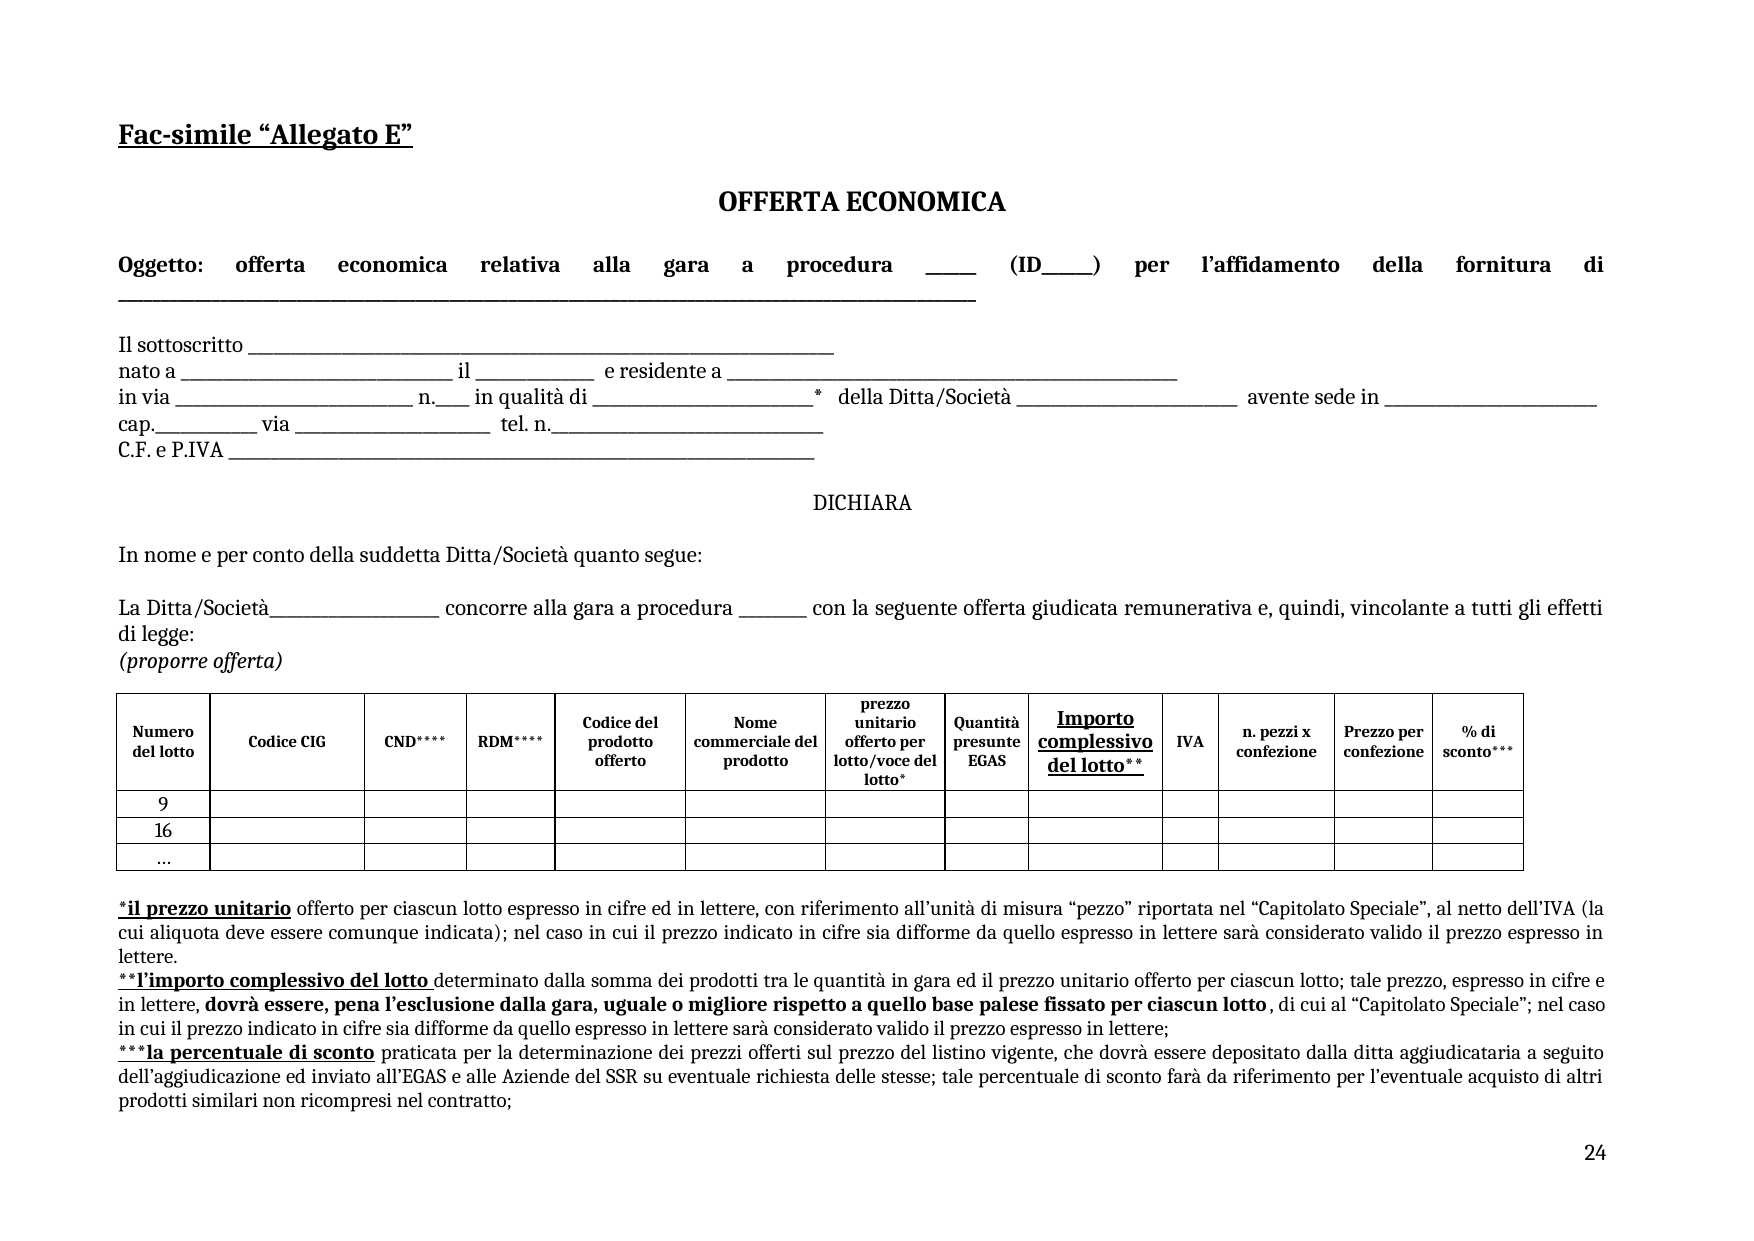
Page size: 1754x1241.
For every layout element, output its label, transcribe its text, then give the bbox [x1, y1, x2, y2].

table_cell [1335, 844, 1432, 870]
table_header RDM**** [467, 694, 554, 790]
table_cell [467, 818, 554, 843]
table_cell [686, 818, 825, 843]
table_cell [365, 818, 466, 843]
table_cell [826, 844, 944, 870]
text offerta economica [118, 185, 1606, 219]
text Oggetto: offerta economica relativa alla gara a procedura ______ (ID______) per l’affidamento della fornitura di _____________________________________________________________________________________________________ [118, 252, 1606, 305]
table_cell [365, 844, 466, 870]
table_header prezzo unitario offerto per lotto/voce del lotto* [826, 694, 944, 790]
table_cell [1433, 791, 1523, 817]
table_cell [556, 818, 685, 843]
text ***la percentuale di sconto praticata per la determinazione dei prezzi offerti sul prezzo del listino vigente, che dovrà essere depositato dalla ditta aggiudicataria a seguito dell’aggiudicazione ed inviato all’EGAS e alle Aziende del SSR su eventuale richiesta delle stesse; tale percentuale di sconto farà da riferimento per l’eventuale acquisto di altri prodotti similari non ricompresi nel contratto; [118, 1041, 1606, 1113]
table_header Numero del lotto [117, 694, 209, 790]
table_cell [1029, 818, 1162, 843]
table_cell [1163, 818, 1218, 843]
table_cell [1029, 844, 1162, 870]
table_cell [1219, 791, 1334, 817]
table_cell [1163, 791, 1218, 817]
table_cell … [117, 844, 209, 870]
table_cell [365, 791, 466, 817]
table_cell [1219, 818, 1334, 843]
table_cell [556, 844, 685, 870]
text (proporre offerta) [118, 648, 1606, 674]
text DICHIARA [118, 489, 1606, 516]
table_header CND**** [365, 694, 466, 790]
table_header Nome commerciale del prodotto [686, 694, 825, 790]
text C.F. e P.IVA _____________________________________________________________________ [118, 437, 1606, 463]
table_cell [686, 791, 825, 817]
text Fac-simile “Allegato E” [118, 118, 1606, 152]
text in via ____________________________ n.____ in qualità di __________________________* della Ditta/Società __________________________ avente sede in _________________________ [118, 384, 1606, 410]
text nato a ________________________________ il ______________ e residente a _____________________________________________________ [118, 358, 1606, 384]
table_cell [556, 791, 685, 817]
table_cell [826, 818, 944, 843]
table_cell 9 [117, 791, 209, 817]
table_cell [211, 844, 364, 870]
text *il prezzo unitario offerto per ciascun lotto espresso in cifre ed in lettere, con riferimento all’unità di misura “pezzo” riportata nel “Capitolato Speciale”, al netto dell’IVA (la cui aliquota deve essere comunque indicata); nel caso in cui il prezzo indicato in cifre sia difforme da quello espresso in lettere sarà considerato valido il prezzo espresso in lettere. [118, 897, 1606, 969]
table_cell [1433, 818, 1523, 843]
table_cell 16 [117, 818, 209, 843]
table_cell [946, 844, 1028, 870]
table_cell [1219, 844, 1334, 870]
table_header Codice del prodotto offerto [556, 694, 685, 790]
table_header % di sconto*** [1433, 694, 1523, 790]
table_header n. pezzi x confezione [1219, 694, 1334, 790]
text Il sottoscritto _____________________________________________________________________ [118, 331, 1606, 358]
table_cell [946, 791, 1028, 817]
table_cell [467, 844, 554, 870]
table_cell [1335, 818, 1432, 843]
table_header IVA [1163, 694, 1218, 790]
table_header Quantità presunte EGAS [946, 694, 1028, 790]
table_cell [946, 818, 1028, 843]
table_header Prezzo per confezione [1335, 694, 1432, 790]
table_cell [211, 791, 364, 817]
table_cell [1433, 844, 1523, 870]
table_cell [1163, 844, 1218, 870]
table_cell [826, 791, 944, 817]
table_cell [467, 791, 554, 817]
text **l’importo complessivo del lotto determinato dalla somma dei prodotti tra le quantità in gara ed il prezzo unitario offerto per ciascun lotto; tale prezzo, espresso in cifre e in lettere, dovrà essere, pena l’esclusione dalla gara, uguale o migliore rispetto a quello base palese fissato per ciascun lotto, di cui al “Capitolato Speciale”; nel caso in cui il prezzo indicato in cifre sia difforme da quello espresso in lettere sarà considerato valido il prezzo espresso in lettere; [118, 969, 1606, 1041]
table_header Importo complessivo del lotto** [1029, 694, 1162, 790]
table_cell [1335, 791, 1432, 817]
table_header Codice CIG [211, 694, 364, 790]
table_cell [686, 844, 825, 870]
table_cell [1029, 791, 1162, 817]
text /Società____________________ concorre alla gara a procedura ________ con la seguente offerta giudicata remunerativa e, quindi, vincolante a tutti gli effetti di legge: [118, 595, 1606, 648]
text cap.____________ via _______________________ tel. n.________________________________ [118, 410, 1606, 437]
text In nome e per conto della suddetta Ditta/Società quanto segue: [118, 542, 1606, 568]
table_cell [211, 818, 364, 843]
